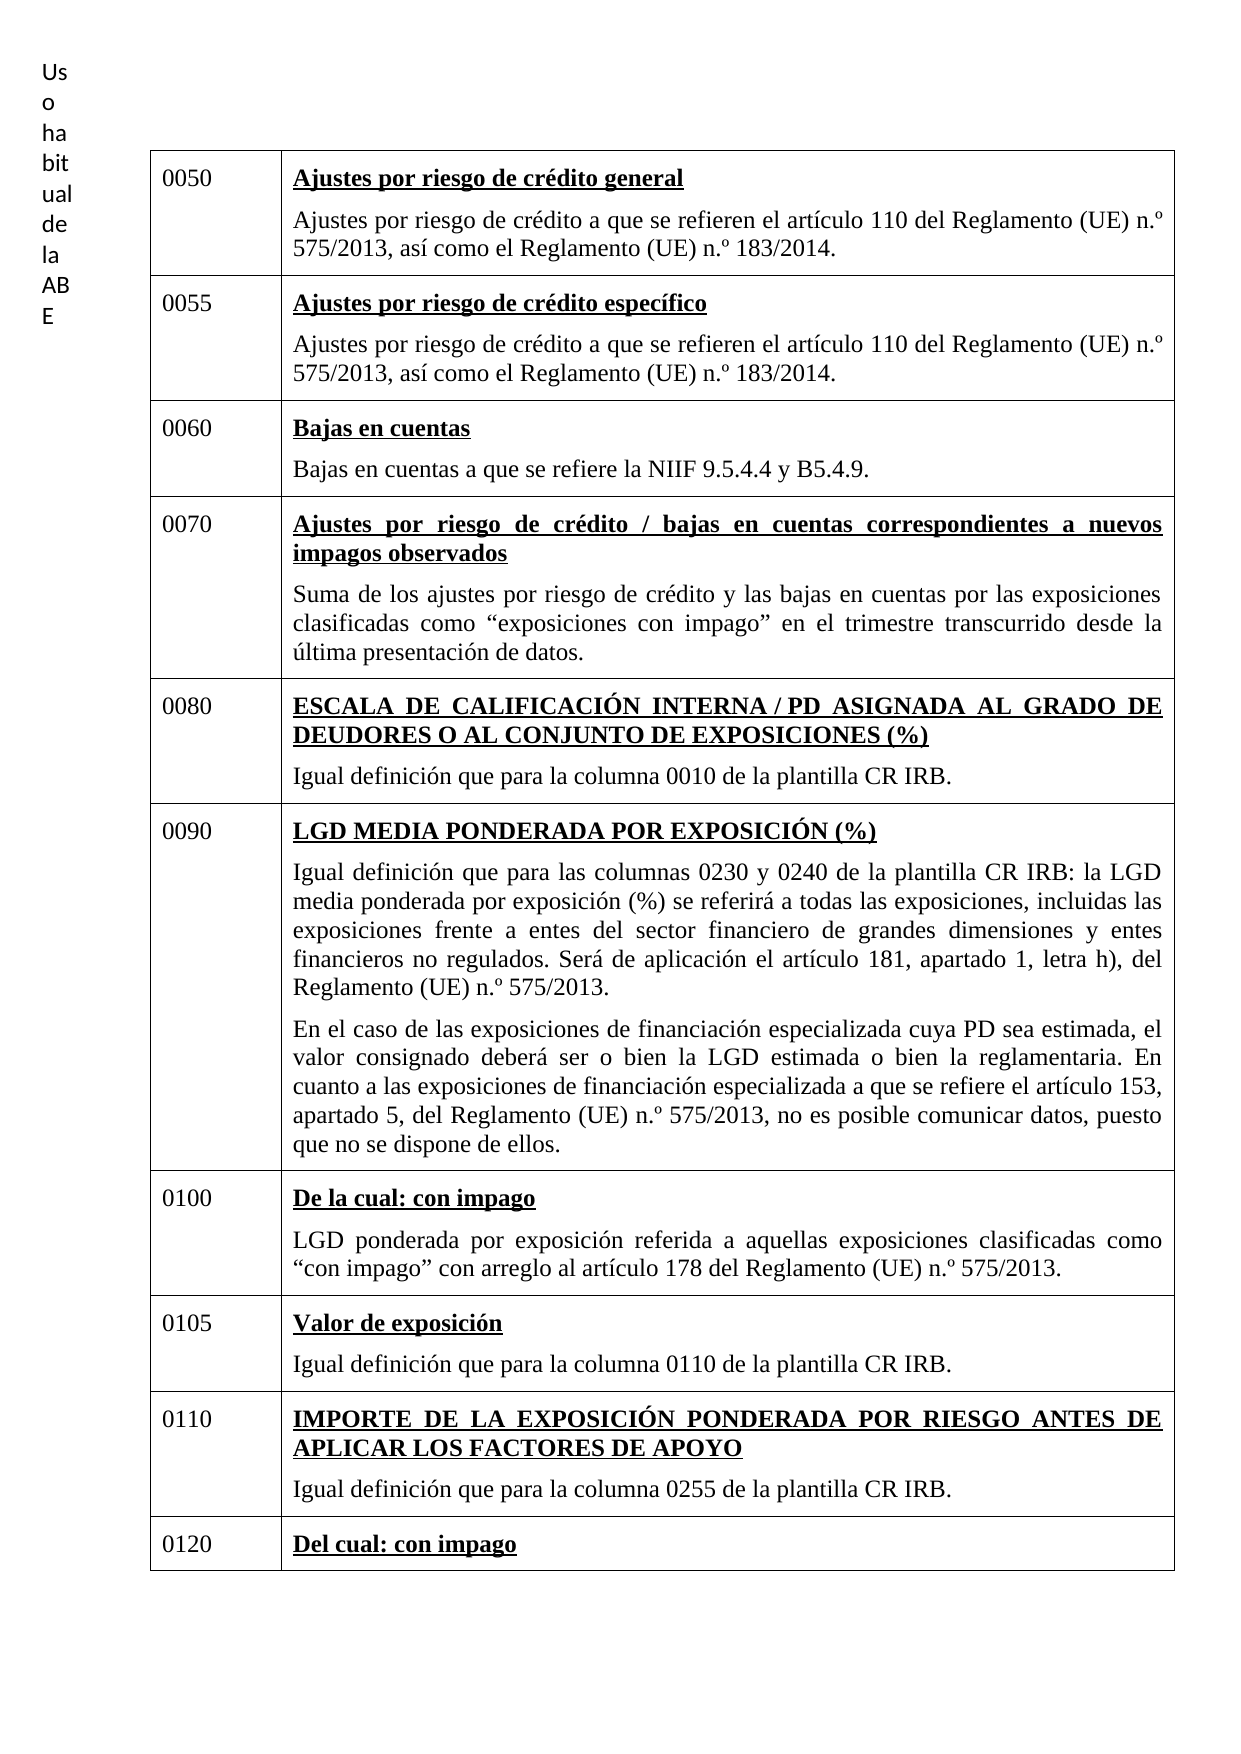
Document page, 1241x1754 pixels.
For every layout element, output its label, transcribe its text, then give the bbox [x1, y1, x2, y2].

table_cell Bajas en cuentas Bajas en cuentas a que se refiere la NIIF 9.5.4.4 y B5.4.9. [282, 401, 1174, 496]
table_cell Valor de exposición Igual definición que para la columna 0110 de la plantilla CR IRB. [282, 1296, 1174, 1391]
table_cell 0050 [151, 151, 281, 275]
table_cell 0055 [151, 276, 281, 399]
table_cell ESCALA DE CALIFICACIÓN INTERNA / PD ASIGNADA AL GRADO DE DEUDORES O AL CONJUNTO DE EXPOSICIONES (%) Igual definición que para la columna 0010 de la plantilla CR IRB. [282, 679, 1174, 803]
table_cell 0105 [151, 1296, 281, 1391]
table_cell 0080 [151, 679, 281, 803]
table_cell Ajustes por riesgo de crédito / bajas en cuentas correspondientes a nuevos impagos observados Suma de los ajustes por riesgo de crédito y las bajas en cuentas por las exposiciones clasificadas como “exposiciones con impago” en el trimestre transcurrido desde la última presentación de datos. [282, 497, 1174, 678]
table_cell 0100 [151, 1171, 281, 1295]
table_cell Ajustes por riesgo de crédito específico Ajustes por riesgo de crédito a que se refieren el artículo 110 del Reglamento (UE) n.º 575/2013, así como el Reglamento (UE) n.º 183/2014. [282, 276, 1174, 399]
table_cell 0070 [151, 497, 281, 678]
table_cell De la cual: con impago LGD ponderada por exposición referida a aquellas exposiciones clasificadas como “con impago” con arreglo al artículo 178 del Reglamento (UE) n.º 575/2013. [282, 1171, 1174, 1295]
table_cell 0110 [151, 1392, 281, 1516]
table_cell IMPORTE DE LA EXPOSICIÓN PONDERADA POR RIESGO ANTES DE APLICAR LOS FACTORES DE APOYO Igual definición que para la columna 0255 de la plantilla CR IRB. [282, 1392, 1174, 1516]
table_cell LGD MEDIA PONDERADA POR EXPOSICIÓN (%) Igual definición que para las columnas 0230 y 0240 de la plantilla CR IRB: la LGD media ponderada por exposición (%) se referirá a todas las exposiciones, incluidas las exposiciones frente a entes del sector financiero de grandes dimensiones y entes financieros no regulados. Será de aplicación el artículo 181, apartado 1, letra h), del Reglamento (UE) n.º 575/2013. En el caso de las exposiciones de financiación especializada cuya PD sea estimada, el valor consignado deberá ser o bien la LGD estimada o bien la reglamentaria. En cuanto a las exposiciones de financiación especializada a que se refiere el artículo 153, apartado 5, del Reglamento (UE) n.º 575/2013, no es posible comunicar datos, puesto que no se dispone de ellos. [282, 804, 1174, 1170]
table_cell Ajustes por riesgo de crédito general Ajustes por riesgo de crédito a que se refieren el artículo 110 del Reglamento (UE) n.º 575/2013, así como el Reglamento (UE) n.º 183/2014. [282, 151, 1174, 275]
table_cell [282, 1517, 1174, 1570]
table_cell 0090 [151, 804, 281, 1170]
table_cell 0060 [151, 401, 281, 496]
table_cell 0120 [151, 1517, 281, 1570]
